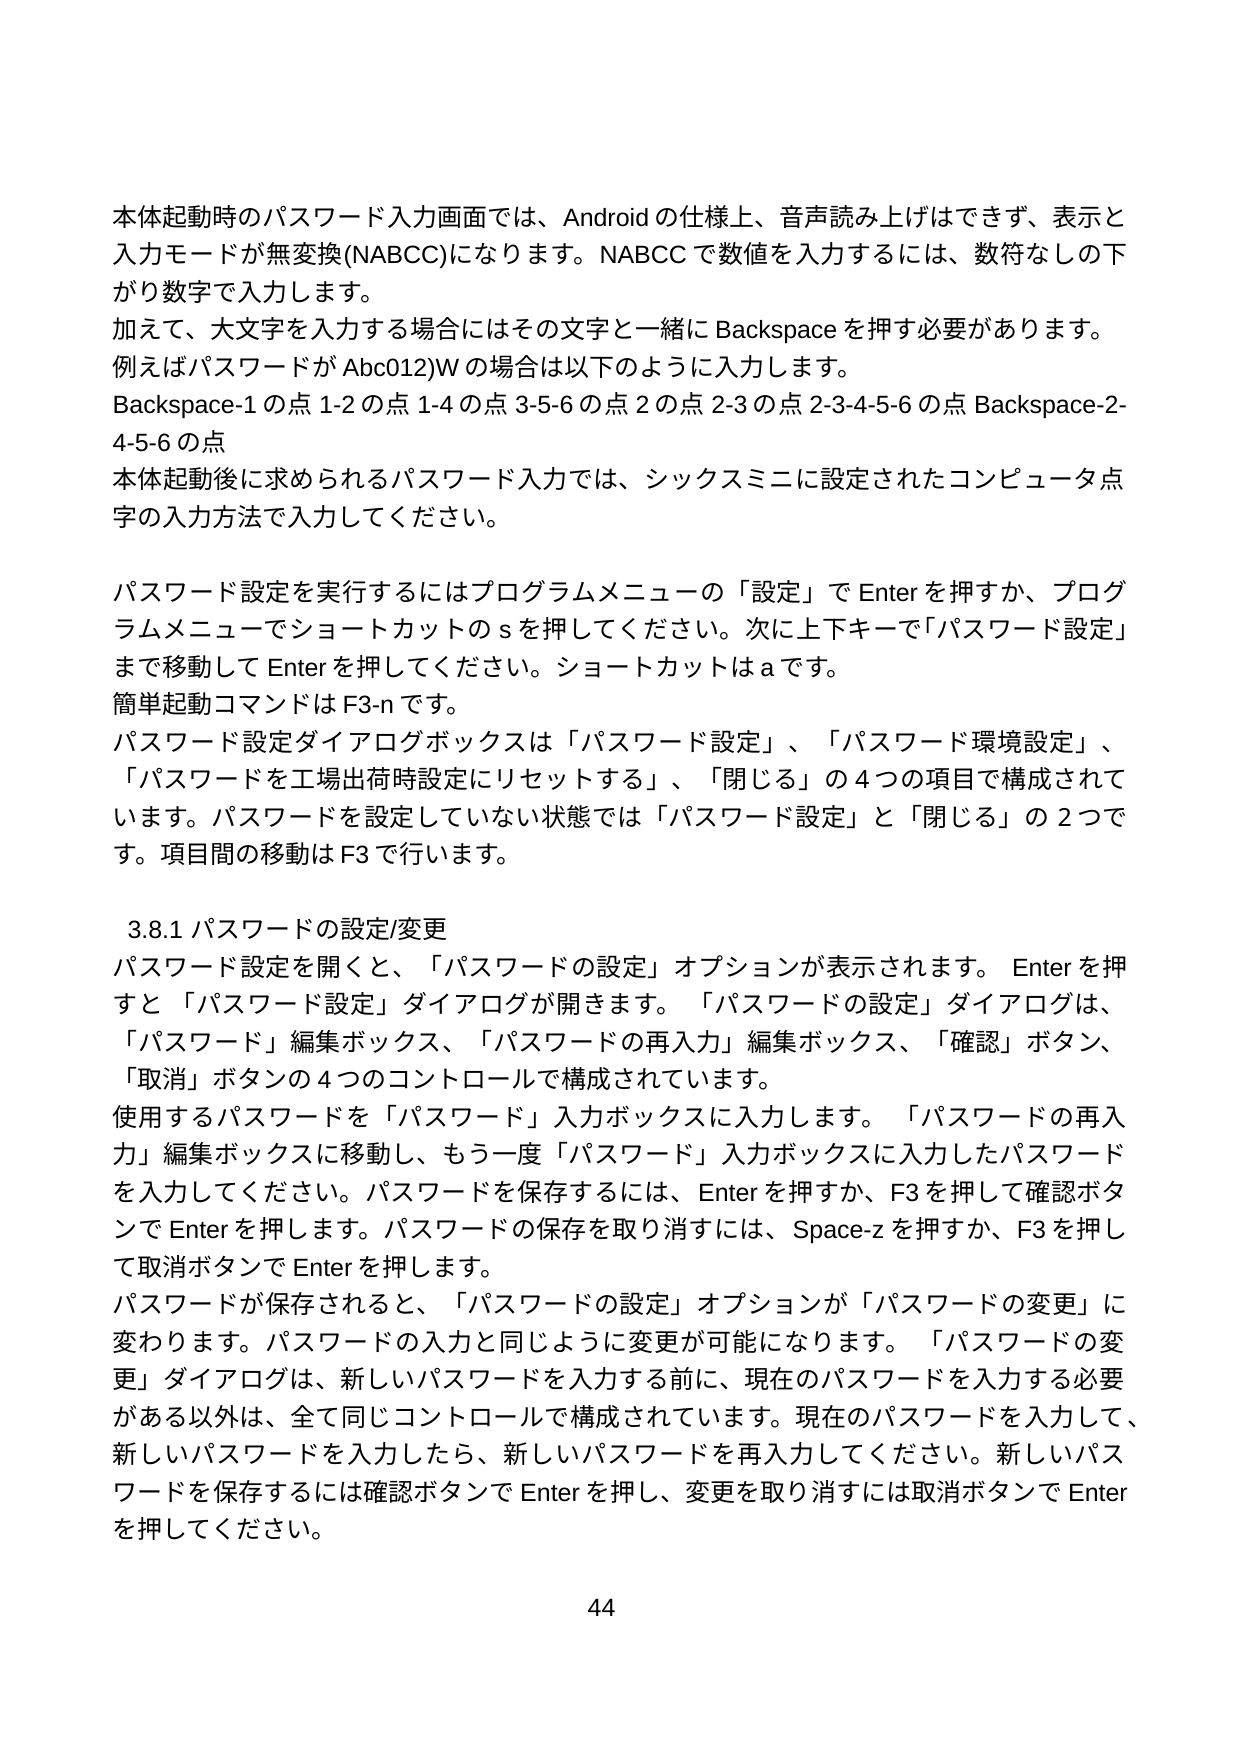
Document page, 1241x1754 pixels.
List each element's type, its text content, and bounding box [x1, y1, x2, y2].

text パスワード設定ダイアログボックスは「パスワード設定」、「パスワード環境設定」、「パスワードを工場出荷時設定にリセットする」、「閉じる」の4つの項目で構成されています。パスワードを設定していない状態では「パスワード設定」と「閉じる」の2つです。項目間の移動はF3で行います。 [112, 722, 1128, 872]
text 加えて、大文字を入力する場合にはその文字と一緒にBackspaceを押す必要があります。 [112, 309, 1128, 347]
subtitle パスワードの設定/変更 [127, 909, 1128, 947]
text 使用するパスワードを「パスワード」入力ボックスに入力します。 「パスワードの再入力」編集ボックスに移動し、もう一度「パスワード」入力ボックスに入力したパスワードを入力してください。パスワードを保存するには、Enterを押すか、F3を押して確認ボタンでEnterを押します。パスワードの保存を取り消すには、Space-zを押すか、F3を押して取消ボタンでEnterを押します。 [112, 1097, 1128, 1284]
text 例えばパスワードがAbc012)Wの場合は以下のように入力します。 [112, 347, 1128, 384]
text 本体起動時のパスワード入力画面では、Androidの仕様上、音声読み上げはできず、表示と入力モードが無変換(NABCC)になります。NABCCで数値を入力するには、数符なしの下がり数字で入力します。 [112, 197, 1128, 309]
text 本体起動後に求められるパスワード入力では、シックスミニに設定されたコンピュータ点字の入力方法で入力してください。 [112, 459, 1128, 534]
text パスワード設定を開くと、「パスワードの設定」オプションが表示されます。 Enterを押すと 「パスワード設定」ダイアログが開きます。 「パスワードの設定」ダイアログは、「パスワード」編集ボックス、「パスワードの再入力」編集ボックス、「確認」ボタン、「取消」ボタンの4つのコントロールで構成されています。 [112, 947, 1128, 1097]
text パスワード設定を実行するにはプログラムメニューの「設定」でEnterを押すか、プログラムメニューでショートカットのsを押してください。次に上下キーで｢パスワード設定｣まで移動してEnterを押してください。ショートカットはaです。 [112, 572, 1128, 684]
text Backspace-1の点 1-2の点 1-4の点 3-5-6の点 2の点 2-3の点 2-3-4-5-6の点 Backspace-2-4-5-6の点 [112, 384, 1128, 459]
text 簡単起動コマンドはF3-nです。 [112, 684, 1128, 722]
text パスワードが保存されると、「パスワードの設定」オプションが「パスワードの変更」に変わります。パスワードの入力と同じように変更が可能になります。 「パスワードの変更」ダイアログは、新しいパスワードを入力する前に、現在のパスワードを入力する必要がある以外は、全て同じコントロールで構成されています。現在のパスワードを入力して、新しいパスワードを入力したら、新しいパスワードを再入力してください。新しいパスワードを保存するには確認ボタンでEnterを押し、変更を取り消すには取消ボタンでEnterを押してください。 [112, 1284, 1128, 1547]
